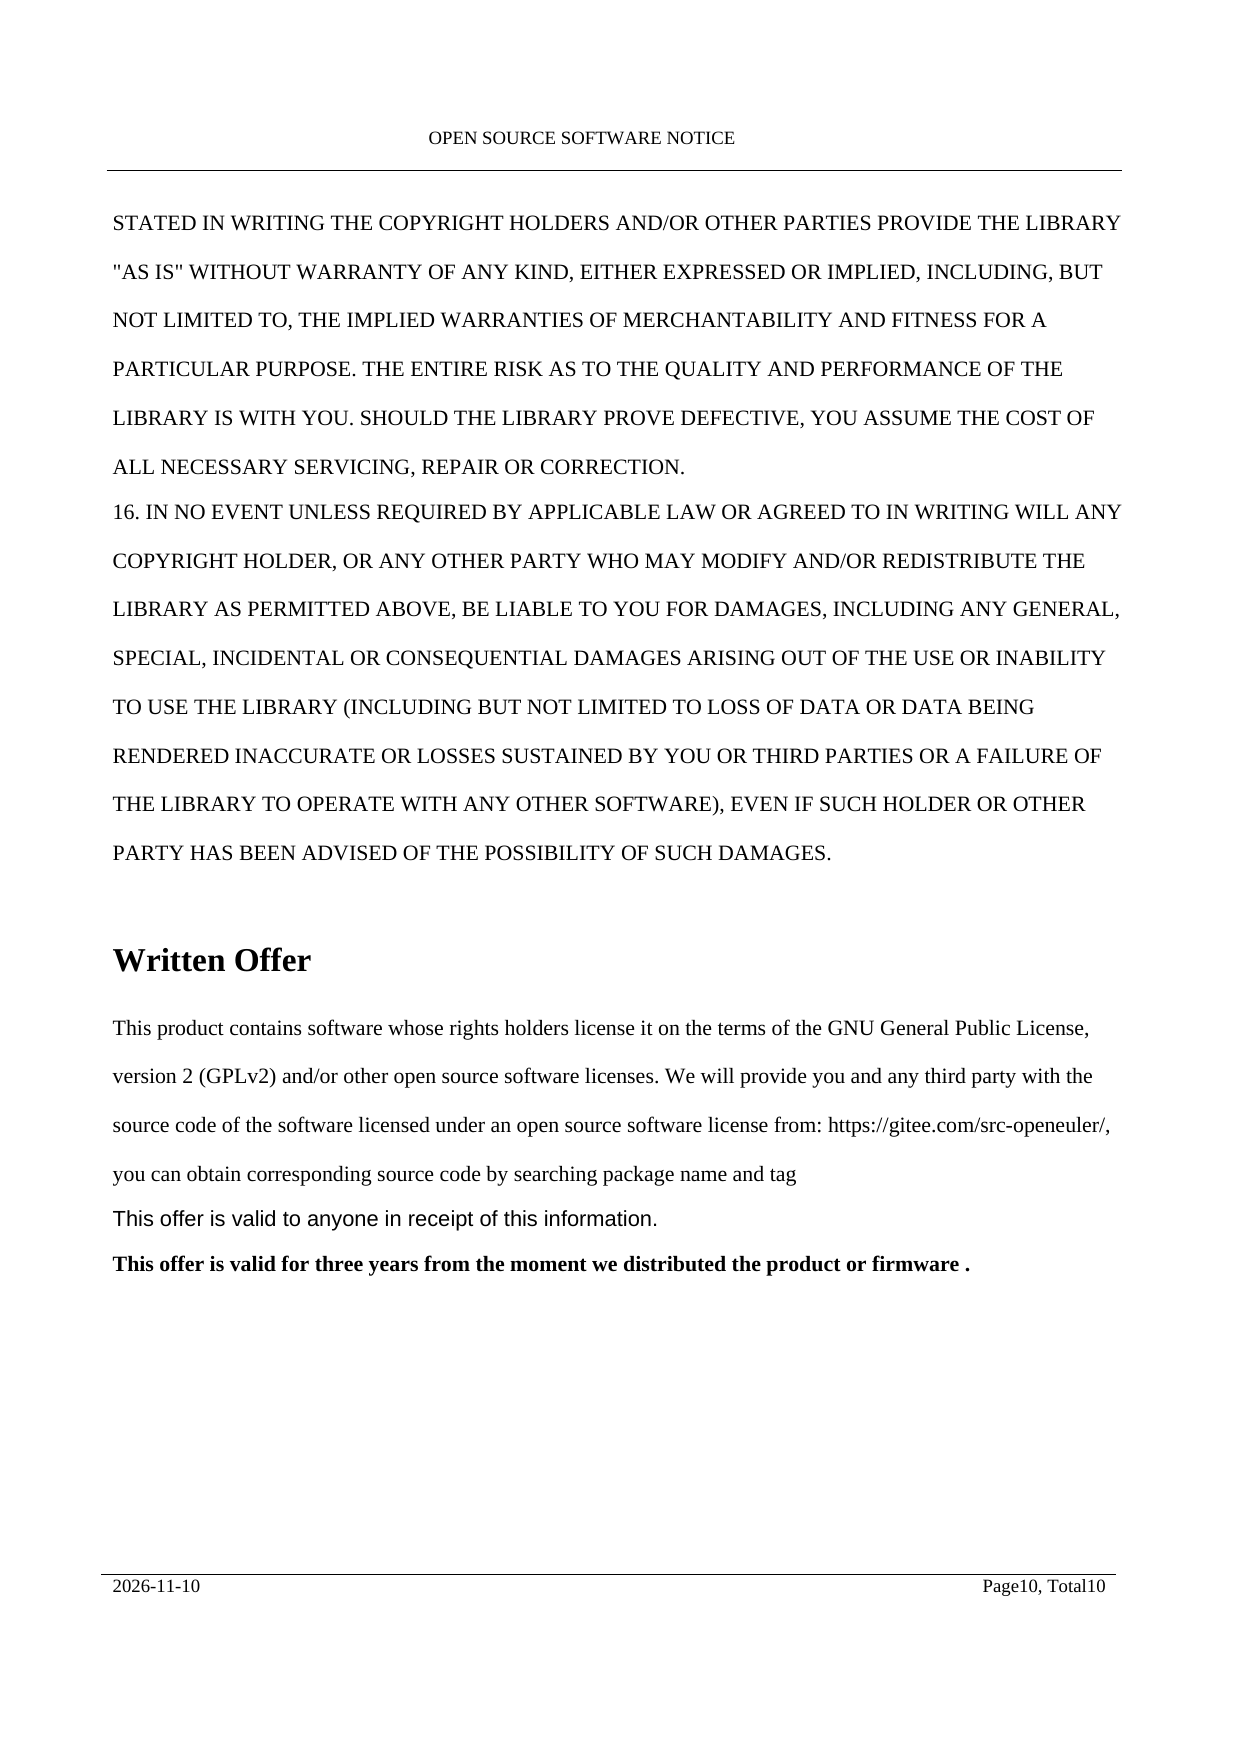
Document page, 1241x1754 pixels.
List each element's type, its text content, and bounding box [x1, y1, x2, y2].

text This offer is valid to anyone in receipt of this information. [112, 1202, 1128, 1235]
text 16. IN NO EVENT UNLESS REQUIRED BY APPLICABLE LAW OR AGREED TO IN WRITING WILL ANY COPYRIGHT HOLDER, OR ANY OTHER PARTY WHO MAY MODIFY AND/OR REDISTRIBUTE THE LIBRARY AS PERMITTED ABOVE, BE LIABLE TO YOU FOR DAMAGES, INCLUDING ANY GENERAL, SPECIAL, INCIDENTAL OR CONSEQUENTIAL DAMAGES ARISING OUT OF THE USE OR INABILITY TO USE THE LIBRARY (INCLUDING BUT NOT LIMITED TO LOSS OF DATA OR DATA BEING RENDERED INACCURATE OR LOSSES SUSTAINED BY YOU OR THIRD PARTIES OR A FAILURE OF THE LIBRARY TO OPERATE WITH ANY OTHER SOFTWARE), EVEN IF SUCH HOLDER OR OTHER PARTY HAS BEEN ADVISED OF THE POSSIBILITY OF SUCH DAMAGES. [112, 495, 1128, 869]
text This product contains software whose rights holders license it on the terms of the GNU General Public License, version 2 (GPLv2) and/or other open source software licenses. We will provide you and any third party with the source code of the software licensed under an open source software license from: https://gitee.com/src-openeuler/, you can obtain corresponding source code by searching package name and tag [112, 1011, 1128, 1189]
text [112, 206, 1128, 483]
text Written Offer [112, 927, 1128, 992]
text This offer is valid for three years from the moment we distributed the product or firmware . [112, 1247, 1128, 1280]
